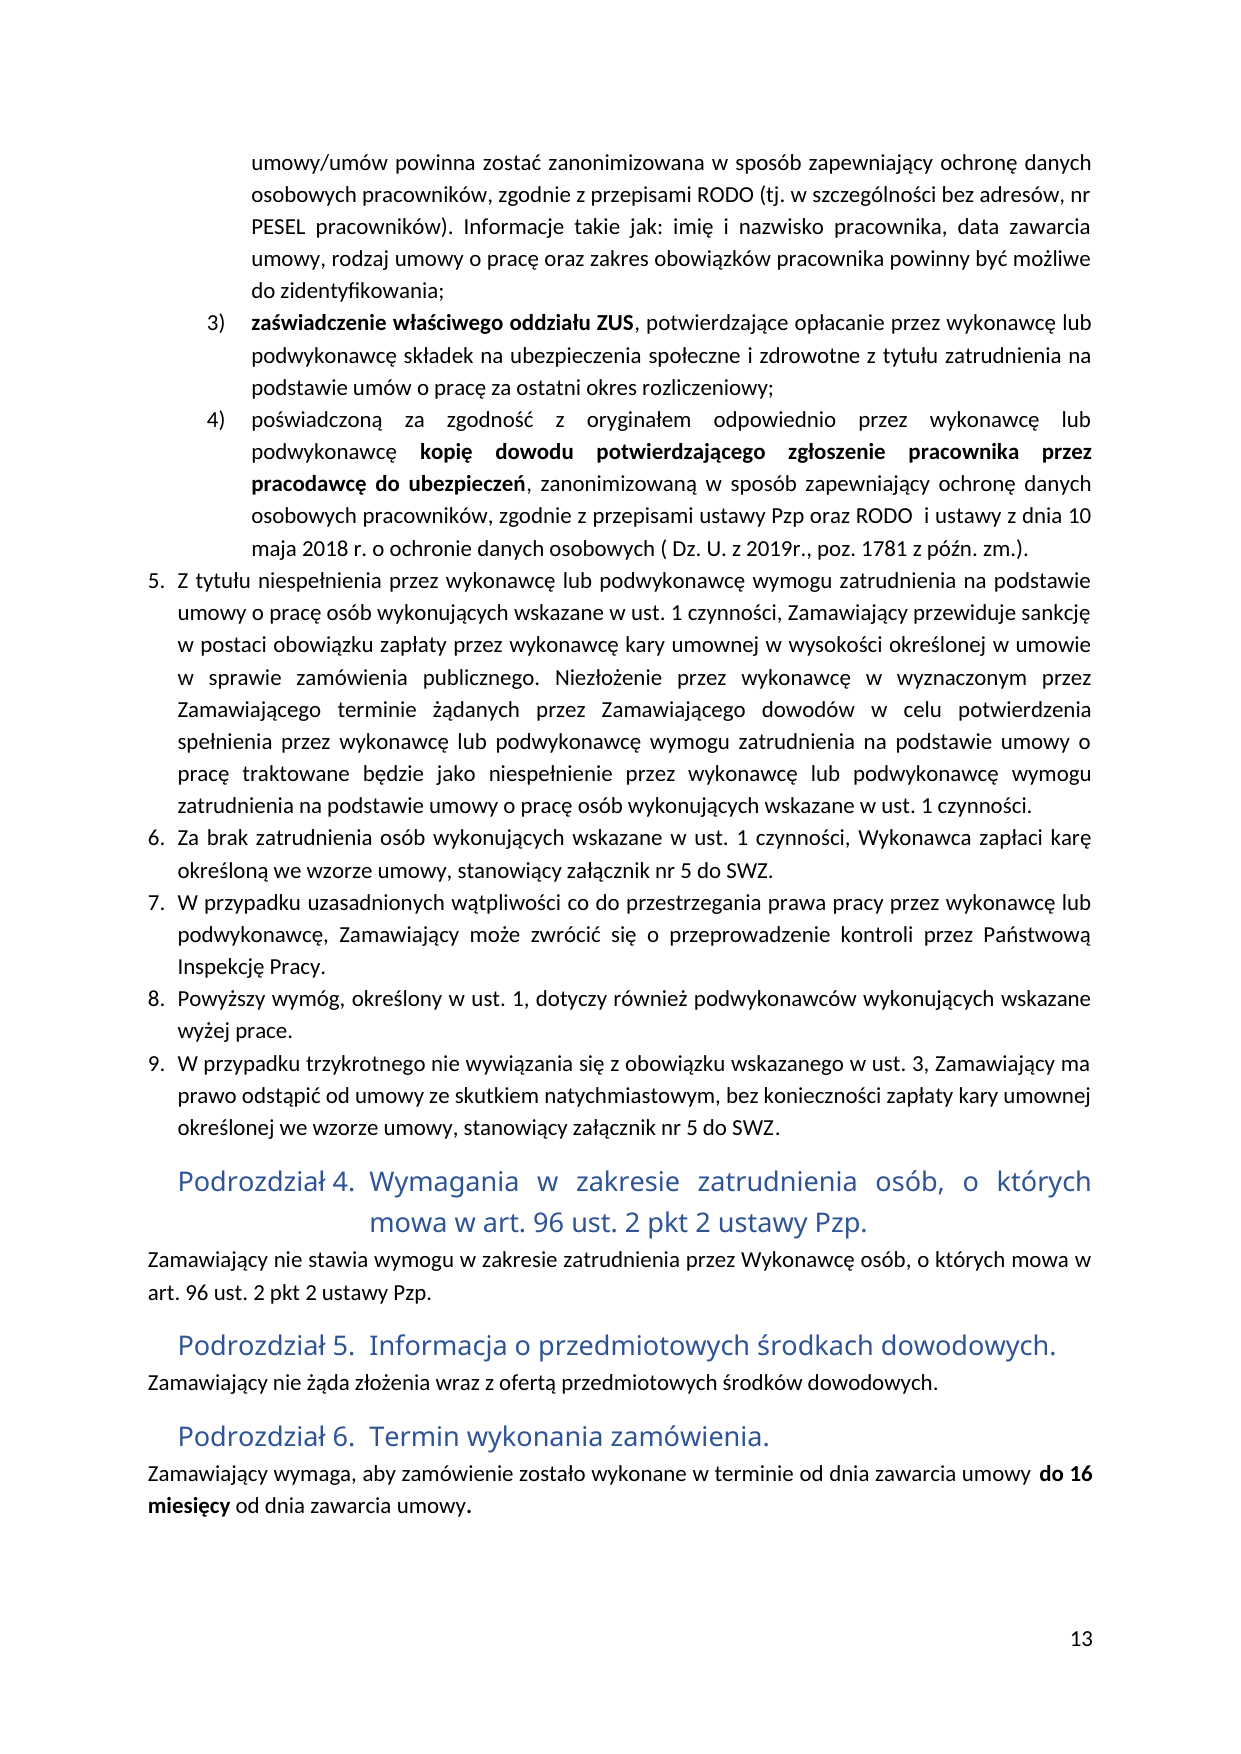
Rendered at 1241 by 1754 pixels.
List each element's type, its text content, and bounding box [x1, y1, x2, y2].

subtitle Informacja o przedmiotowych środkach dowodowych. [177, 1326, 1093, 1363]
text Zamawiający wymaga, aby zamówienie zostało wykonane w terminie od dnia zawarcia umowy do 16 miesięcy od dnia zawarcia umowy. [148, 1459, 1093, 1519]
list W przypadku trzykrotnego nie wywiązania się z obowiązku wskazanego w ust. 3, Zamawiający ma prawo odstąpić od umowy ze skutkiem natychmiastowym, bez konieczności zapłaty kary umownej określonej we wzorze umowy, stanowiący załącznik nr 5 do SWZ. [148, 1049, 1093, 1141]
text Zamawiający nie stawia wymogu w zakresie zatrudnienia przez Wykonawcę osób, o których mowa w art. 96 ust. 2 pkt 2 ustawy Pzp. [148, 1245, 1093, 1306]
list W przypadku uzasadnionych wątpliwości co do przestrzegania prawa pracy przez wykonawcę lub podwykonawcę, Zamawiający może zwrócić się o przeprowadzenie kontroli przez Państwową Inspekcję Pracy. [148, 888, 1093, 980]
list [207, 148, 1093, 304]
list poświadczoną za zgodność z oryginałem odpowiednio przez wykonawcę lub podwykonawcę kopię dowodu potwierdzającego zgłoszenie pracownika przez pracodawcę do ubezpieczeń, zanonimizowaną w sposób zapewniający ochronę danych osobowych pracowników, zgodnie z przepisami ustawy Pzp oraz RODO i ustawy z dnia 10 maja 2018 r. o ochronie danych osobowych ( Dz. U. z 2019r., poz. 1781 z późn. zm.). [207, 405, 1093, 562]
list zaświadczenie właściwego oddziału ZUS, potwierdzające opłacanie przez wykonawcę lub podwykonawcę składek na ubezpieczenia społeczne i zdrowotne z tytułu zatrudnienia na podstawie umów o pracę za ostatni okres rozliczeniowy; [207, 308, 1093, 401]
list Za brak zatrudnienia osób wykonujących wskazane w ust. 1 czynności, Wykonawca zapłaci karę określoną we wzorze umowy, stanowiący załącznik nr 5 do SWZ. [148, 823, 1093, 884]
text Zamawiający nie żąda złożenia wraz z ofertą przedmiotowych środków dowodowych. [148, 1368, 1093, 1396]
list Z tytułu niespełnienia przez wykonawcę lub podwykonawcę wymogu zatrudnienia na podstawie umowy o pracę osób wykonujących wskazane w ust. 1 czynności, Zamawiający przewiduje sankcję w postaci obowiązku zapłaty przez wykonawcę kary umownej w wysokości określonej w umowie w sprawie zamówienia publicznego. Niezłożenie przez wykonawcę w wyznaczonym przez Zamawiającego terminie żądanych przez Zamawiającego dowodów w celu potwierdzenia spełnienia przez wykonawcę lub podwykonawcę wymogu zatrudnienia na podstawie umowy o pracę traktowane będzie jako niespełnienie przez wykonawcę lub podwykonawcę wymogu zatrudnienia na podstawie umowy o pracę osób wykonujących wskazane w ust. 1 czynności. [148, 566, 1093, 819]
list Powyższy wymóg, określony w ust. 1, dotyczy również podwykonawców wykonujących wskazane wyżej prace. [148, 984, 1093, 1045]
subtitle Wymagania w zakresie zatrudnienia osób, o których mowa w art. 96 ust. 2 pkt 2 ustawy Pzp. [177, 1162, 1093, 1241]
subtitle Termin wykonania zamówienia. [177, 1417, 1093, 1454]
